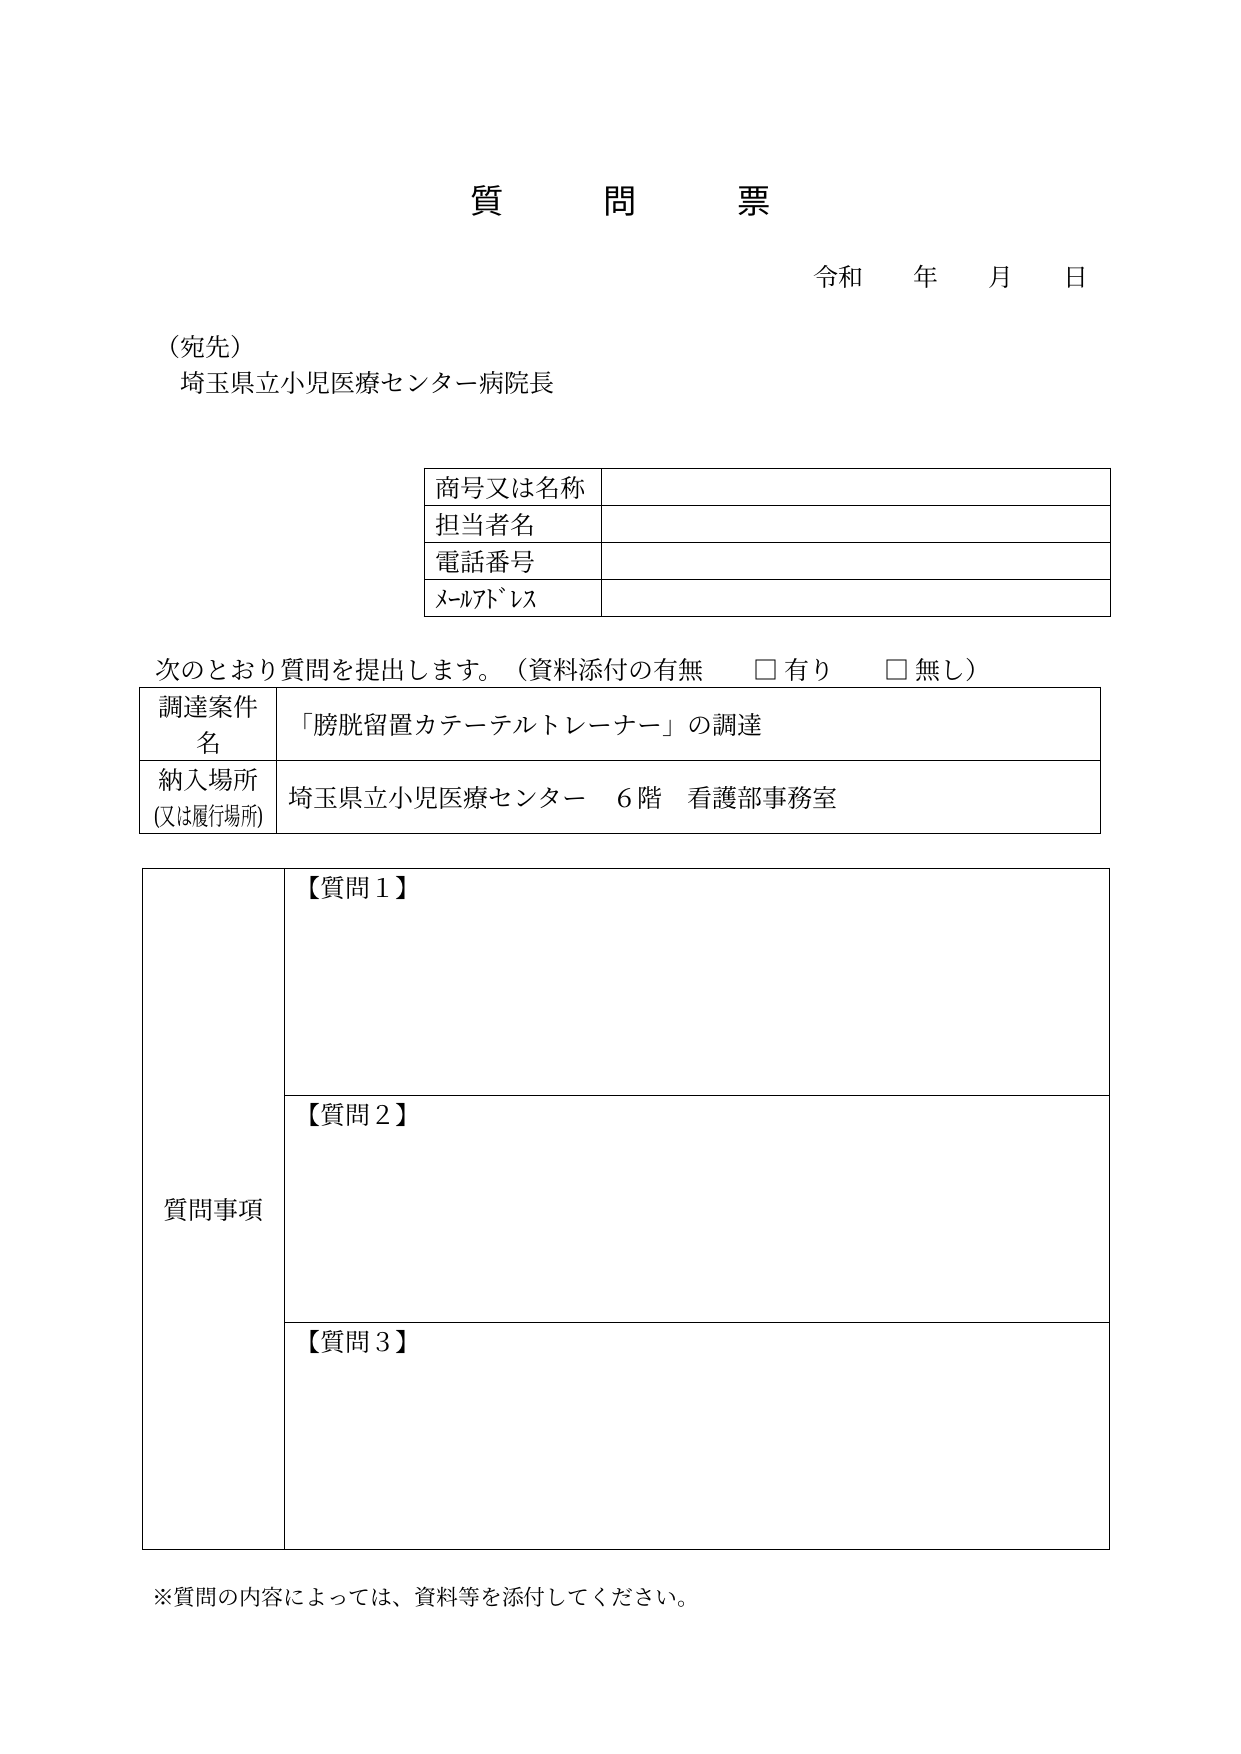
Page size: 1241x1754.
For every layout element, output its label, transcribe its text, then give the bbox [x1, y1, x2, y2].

text 令和 年 月 日 [130, 258, 1088, 293]
table_cell [602, 506, 1110, 542]
table_cell 電話番号 [425, 543, 601, 578]
table_header 調達案件名 [140, 688, 276, 759]
table_cell 【質問３】 [285, 1323, 1109, 1549]
table_header 「膀胱留置カテーテルトレーナー」の調達 [277, 688, 1100, 759]
text 埼玉県立小児医療センター病院長 [130, 363, 1110, 399]
table_cell 担当者名 [425, 506, 601, 542]
table_cell ﾒｰﾙｱﾄﾞﾚｽ [425, 580, 601, 616]
text 質 問 票 [130, 175, 1110, 223]
table_header 【質問１】 [285, 869, 1109, 1095]
text （宛先） [130, 328, 1110, 363]
text ※質問の内容によっては、資料等を添付してください。 [130, 1580, 1110, 1611]
table_cell 【質問２】 [285, 1096, 1109, 1322]
table_header 商号又は名称 [425, 469, 601, 504]
table_cell 埼玉県立小児医療センター ６階 看護部事務室 [277, 761, 1100, 832]
table_cell 納入場所 (又は履行場所) [140, 761, 276, 832]
table_cell [602, 580, 1110, 616]
table_header [602, 469, 1110, 504]
table_cell [602, 543, 1110, 578]
table_header 質問事項 [143, 869, 284, 1549]
text 次のとおり質問を提出します。（資料添付の有無 □ 有り □ 無し） [130, 651, 1110, 687]
